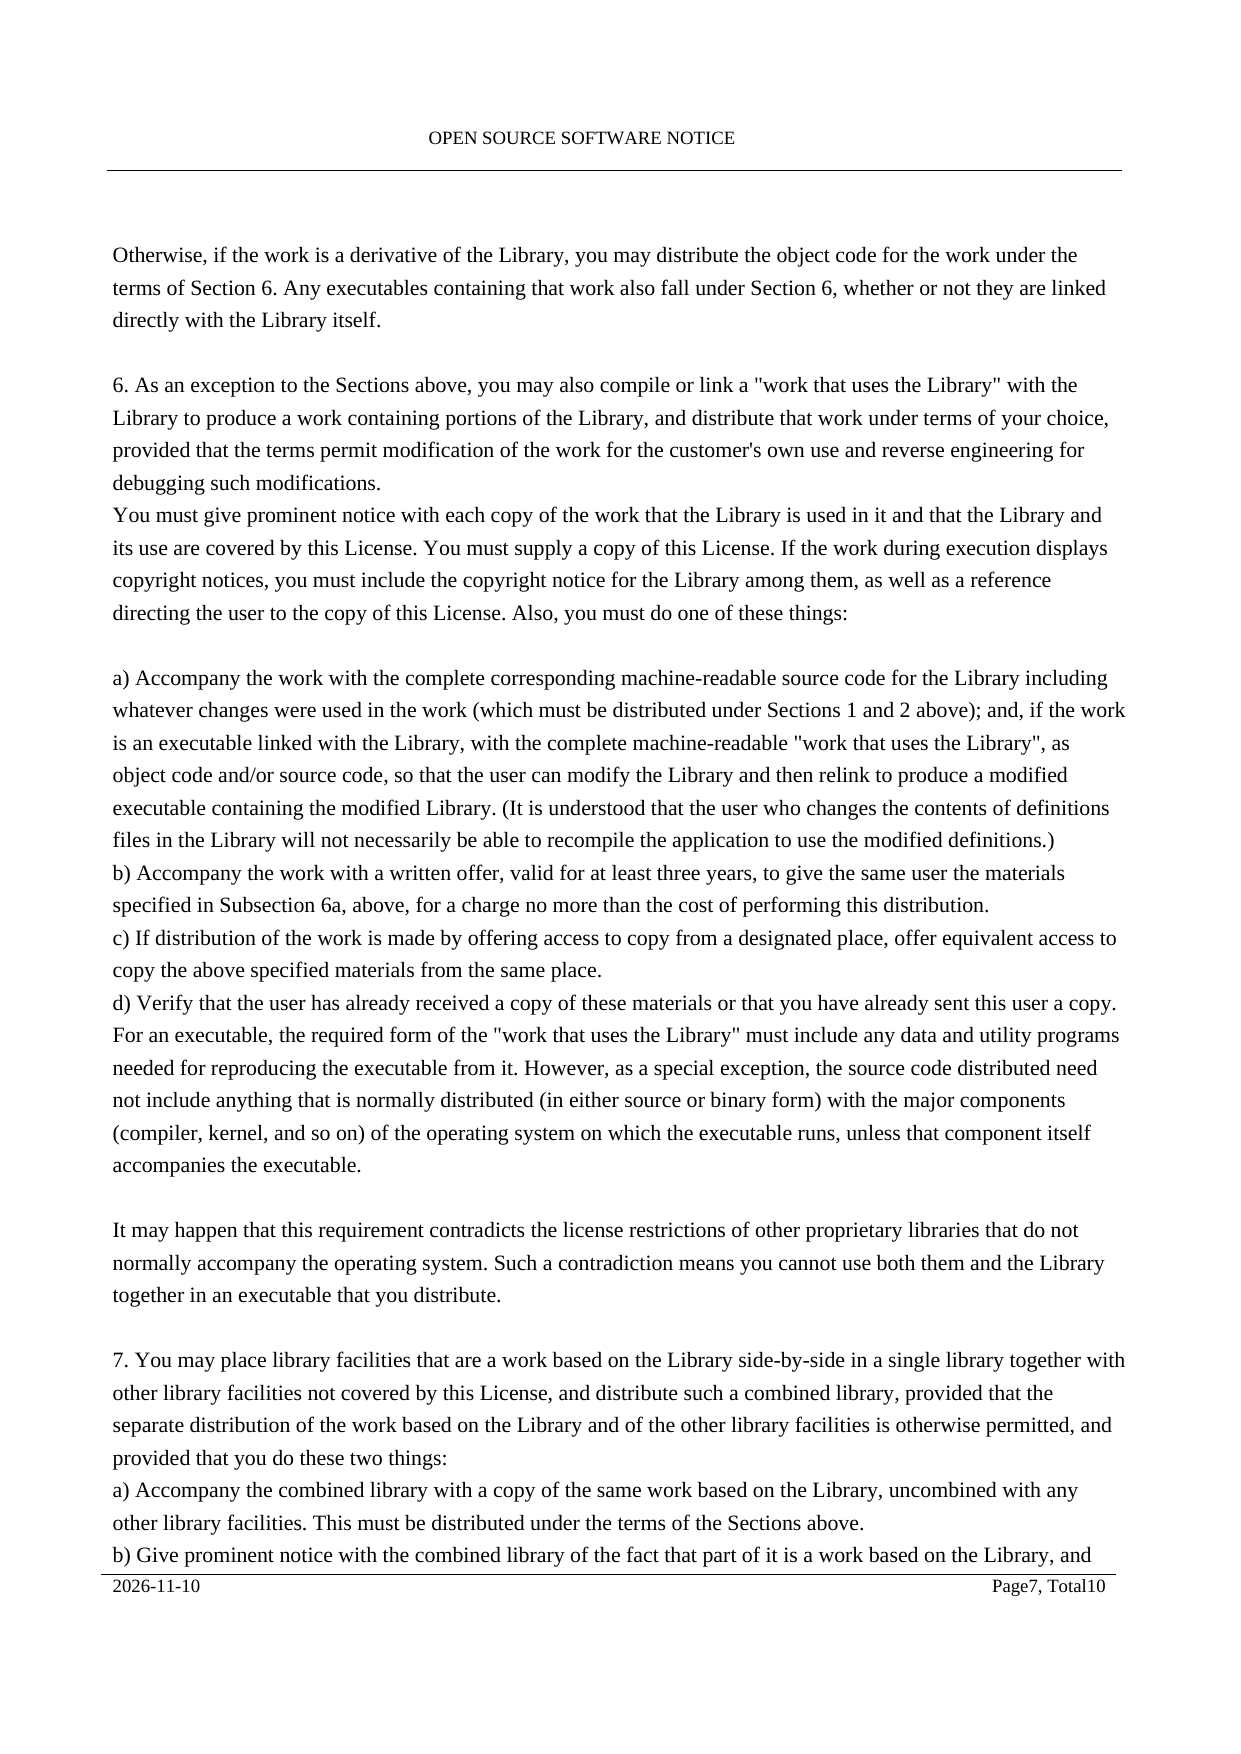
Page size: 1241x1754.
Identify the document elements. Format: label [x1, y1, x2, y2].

text [112, 206, 1128, 1571]
